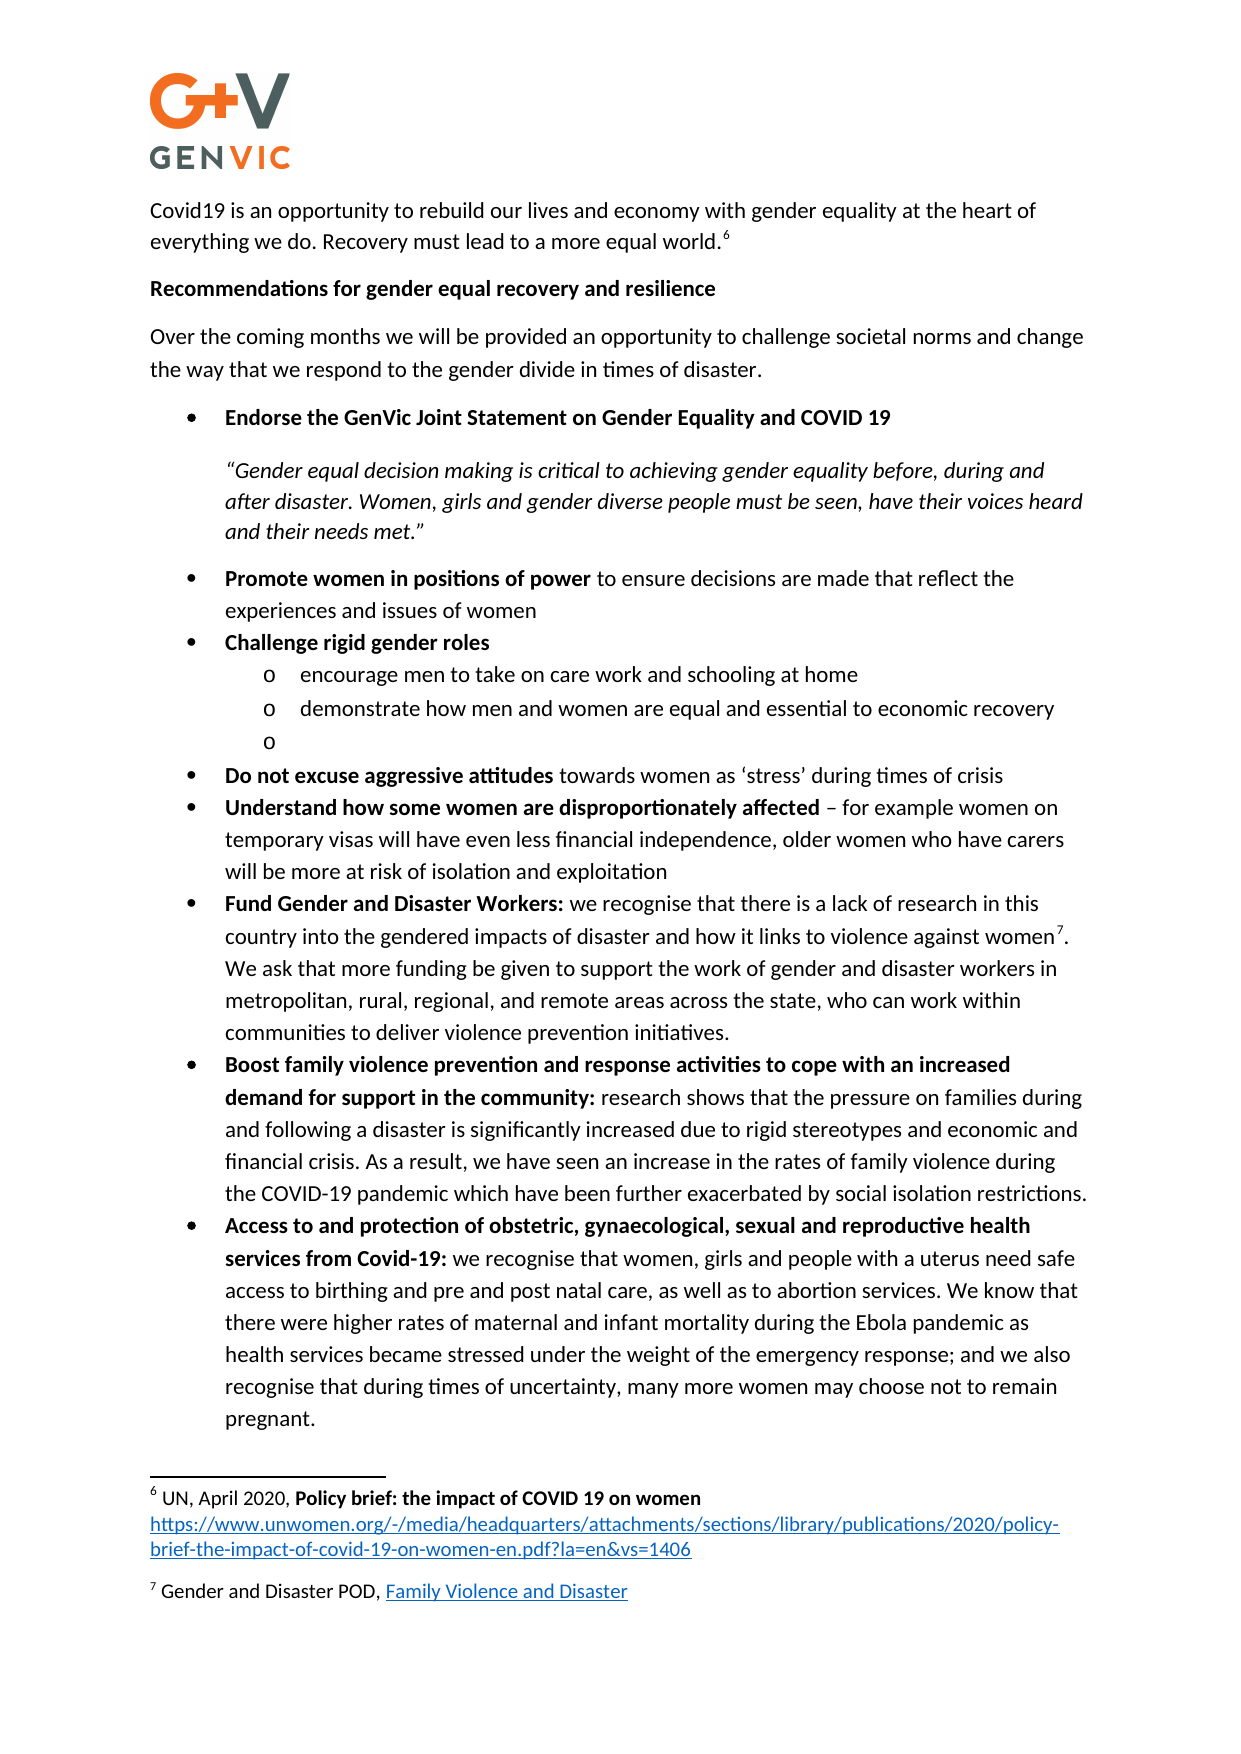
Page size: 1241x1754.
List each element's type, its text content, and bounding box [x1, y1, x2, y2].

text Recommendations for gender equal recovery and resilience [150, 274, 1090, 302]
list Promote women in positions of power to ensure decisions are made that reflect the experiences and issues of women [187, 564, 1090, 624]
list Endorse the GenVic Joint Statement on Gender Equality and COVID 19 [187, 403, 1090, 432]
list Fund Gender and Disaster Workers: we recognise that there is a lack of research in this country into the gendered impacts of disaster and how it links to violence against women. We ask that more funding be given to support the work of gender and disaster workers in metropolitan, rural, regional, and remote areas across the state, who can work within communities to deliver violence prevention initiatives. [187, 889, 1090, 1046]
list Understand how some women are disproportionately affected – for example women on temporary visas will have even less financial independence, older women who have carers will be more at risk of isolation and exploitation [187, 793, 1090, 885]
text Covid19 is an opportunity to rebuild our lives and economy with gender equality at the heart of everything we do. Recovery must lead to a more equal world. [150, 197, 1090, 255]
list Access to and protection of obstetric, gynaecological, sexual and reproductive health services from Covid-19: we recognise that women, girls and people with a uterus need safe access to birthing and pre and post natal care, as well as to abortion services. We know that there were higher rates of maternal and infant mortality during the Ebola pandemic as health services became stressed under the weight of the emergency response; and we also recognise that during times of uncertainty, many more women may choose not to remain pregnant. [187, 1211, 1090, 1433]
list Do not excuse aggressive attitudes towards women as ‘stress’ during times of crisis [187, 761, 1090, 789]
text “Gender equal decision making is critical to achieving gender equality before, during and after disaster. Women, girls and gender diverse people must be seen, have their voices heard and their needs met.” [225, 457, 1090, 545]
list Challenge rigid gender roles [187, 628, 1090, 656]
picture [150, 73, 290, 169]
text Over the coming months we will be provided an opportunity to challenge societal norms and change the way that we respond to the gender divide in times of disaster. [150, 322, 1090, 383]
list encourage men to take on care work and schooling at home [262, 660, 1090, 689]
list Boost family violence prevention and response activities to cope with an increased demand for support in the community: research shows that the pressure on families during and following a disaster is significantly increased due to rigid stereotypes and economic and financial crisis. As a result, we have seen an increase in the rates of family violence during the COVID-19 pandemic which have been further exacerbated by social isolation restrictions. [187, 1051, 1090, 1207]
list demonstrate how men and women are equal and essential to economic recovery [262, 694, 1090, 723]
